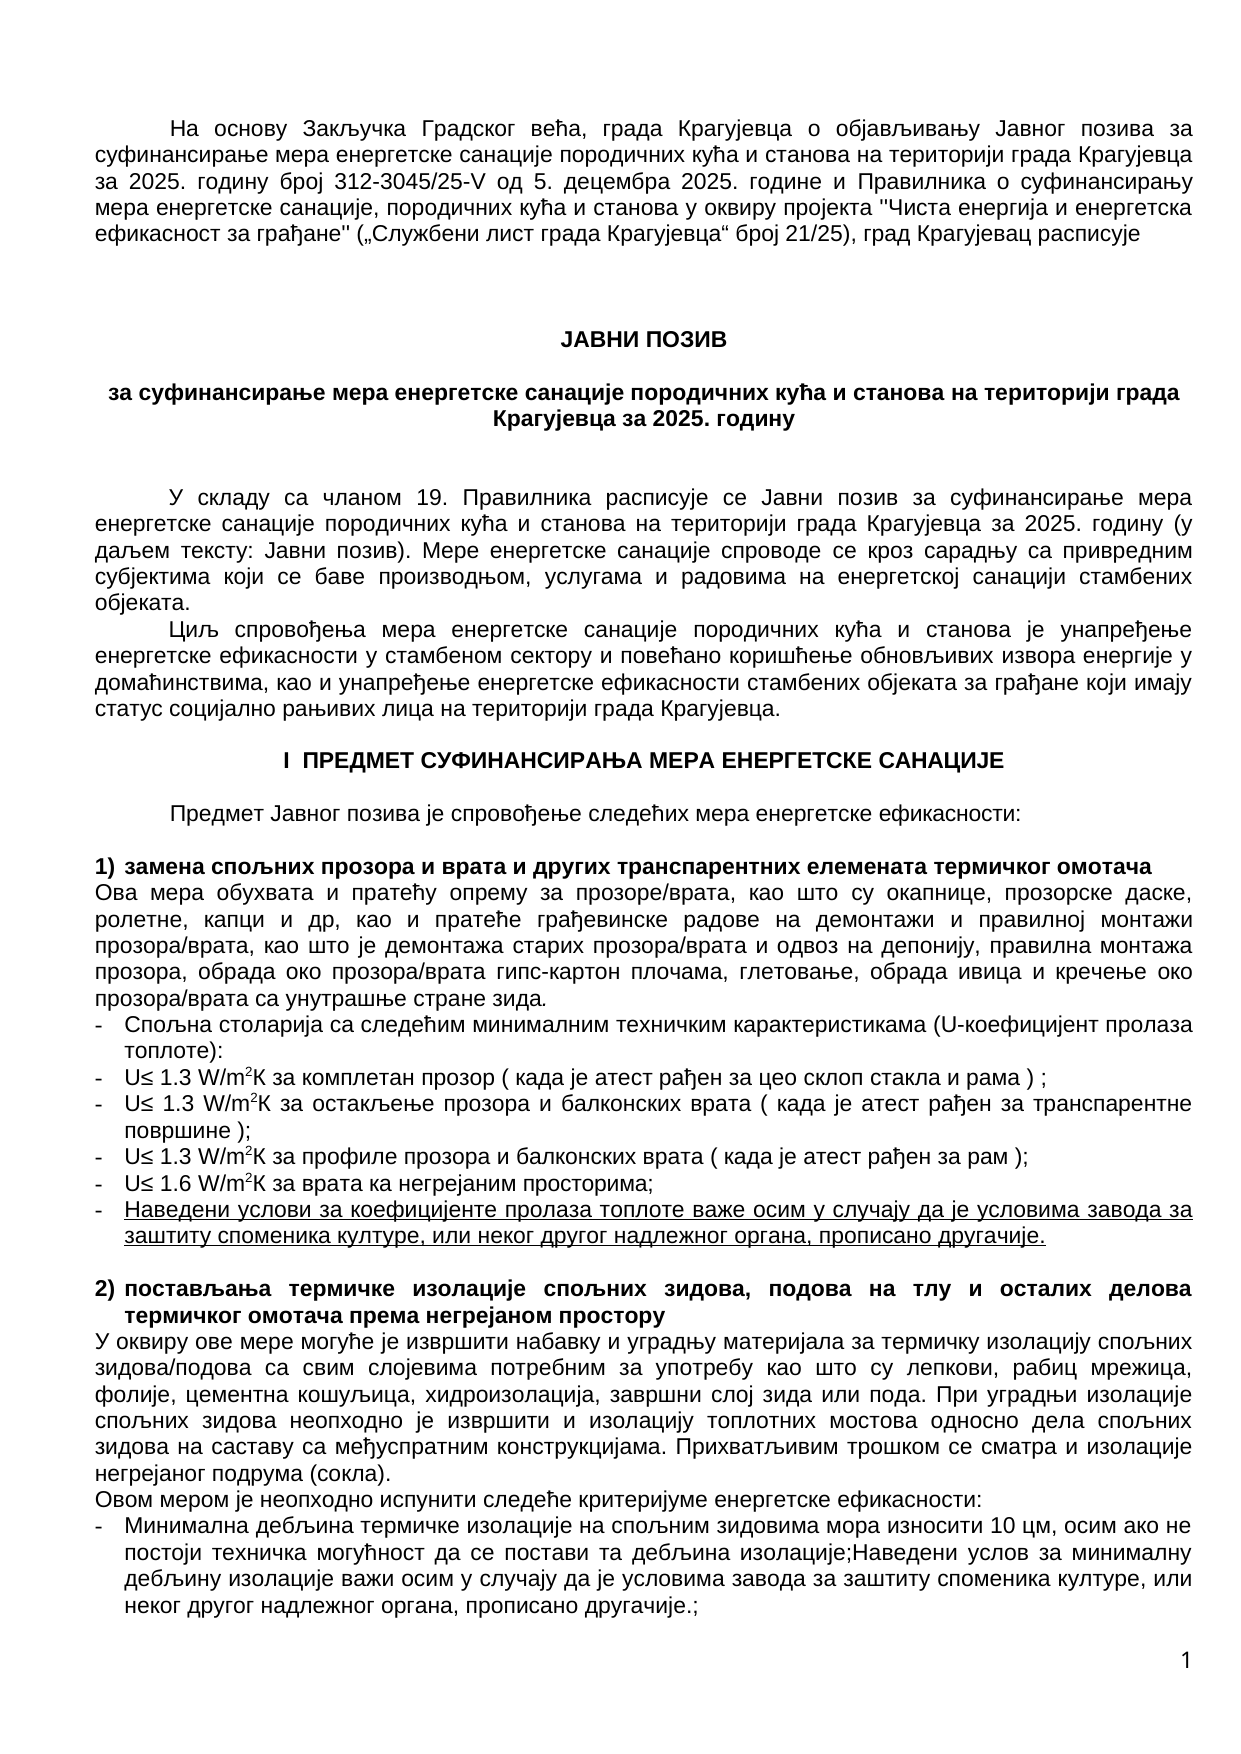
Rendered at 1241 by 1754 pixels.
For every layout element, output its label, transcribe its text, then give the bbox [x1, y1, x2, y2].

list U≤ 1.3 W/m2К за остакљење прозора и балконских врата ( када је атест рађен за транспарентне површине ); [94, 1090, 1193, 1143]
text У складу са чланом 19. Правилника расписује се Јавни позив за суфинансирање мера енергетске санације породичних кућа и станова на територији града Крагујевца за 2025. годину (у даљем тексту: Јавни позив). Мере енергетске санације спроводе се кроз сарадњу са привредним субјектима који се баве производњом, услугама и радовима на енергетској санацији стамбених објеката. [94, 484, 1193, 616]
text за суфинансирање мера енергетске санације породичних кућа и станова на територији града Крагујевца за 2025. годину [94, 378, 1193, 431]
text У оквиру ове мере могуће је извршити набавку и уградњу материјала за термичку изолацију спољних зидова/подова са свим слојевима потребним за употребу као што су лепкови, рабиц мрежица, фолије, цементна кошуљица, хидроизолација, завршни слој зида или пода. При уградњи изолације спољних зидова неопходно је извршити и изолацију топлотних мостова односно дела спољних зидова на саставу са међуспратним конструкцијама. Прихватљивим трошком се сматра и изолације негрејаног подрума (сокла). [94, 1328, 1193, 1486]
list U≤ 1.3 W/m2К за комплетан прозор ( када је атест рађен за цео склоп стакла и рама ) ; [94, 1064, 1193, 1090]
text Овом мером је неопходно испунити следеће критеријуме енергетске ефикасности: [94, 1486, 1193, 1512]
list Минимална дебљина термичке изолације на спољним зидовима мора износити 10 цм, осим ако не постоји техничка могућност да се постави та дебљина изолације;Наведени услов за минималну дебљину изолације важи осим у случају да је условима завода за заштиту споменика културе, или неког другог надлежног органа, прописано другачије.; [94, 1512, 1193, 1618]
text ЈАВНИ ПОЗИВ [94, 326, 1193, 352]
list замена спољних прозора и врата и других транспарентних елемената термичког омотача [94, 853, 1193, 879]
list Спољна столарија са следећим минималним техничким карактеристикама (U-коефицијент пролаза топлоте): [94, 1011, 1193, 1064]
text Циљ спровођења мера енергетске санације породичних кућа и станова је унапређење енергетске ефикасности у стамбеном сектору и повећано коришћење обновљивих извора енергије у домаћинствима, као и унапређење енергетске ефикасности стамбених објеката за грађане који имају статус социјално рањивих лица на територији града Крагујевца. [94, 616, 1193, 721]
list Наведени услови за коефицијенте пролаза топлоте важе осим у случају да је условима завода за заштиту споменика културе, или неког другог надлежног органа, прописано другачије. [94, 1196, 1193, 1249]
list U≤ 1.3 W/m2К за профиле прозора и балконских врата ( када је атест рађен за рам ); [94, 1143, 1193, 1169]
text Предмет Јавног позива је спровођење следећих мера енергетске ефикасности: [94, 800, 1193, 827]
text Ова мера обухвата и пратећу опрему за прозоре/врата, као што су окапнице, прозорске даске, ролетне, капци и др, као и пратеће грађевинске радове на демонтажи и правилној монтажи прозора/врата, као што је демонтажа старих прозора/врата и одвоз на депонију, правилна монтажа прозора, обрада око прозора/врата гипс-картон плочама, глетовање, обрада ивица и кречење око прозора/врата са унутрашње стране зида. [94, 879, 1193, 1011]
text I ПРЕДМЕТ СУФИНАНСИРАЊA МЕРА ЕНЕРГЕТСКЕ САНАЦИЈЕ [94, 747, 1193, 774]
list постављања термичке изолације спољних зидова, подова на тлу и осталих делова термичког омотача према негрејаном простору [94, 1275, 1193, 1328]
text На основу Закључка Градског већа, града Крагујевца o објављивању Јавног позива за суфинансирање мера енергетске санације породичних кућа и станова на територији града Крагујевца за 2025. годину број 312-3045/25-V од 5. децембра 2025. године и Правилника о суфинансирању мера енергетске санације, породичних кућа и станова у оквиру пројекта ''Чиста енергија и енергетска ефикасност за грађане'' („Службени лист града Крагујевца“ број 21/25), град Крагујевац расписује [94, 115, 1193, 247]
list U≤ 1.6 W/m2К за врата ка негрејаним просторима; [94, 1169, 1193, 1196]
